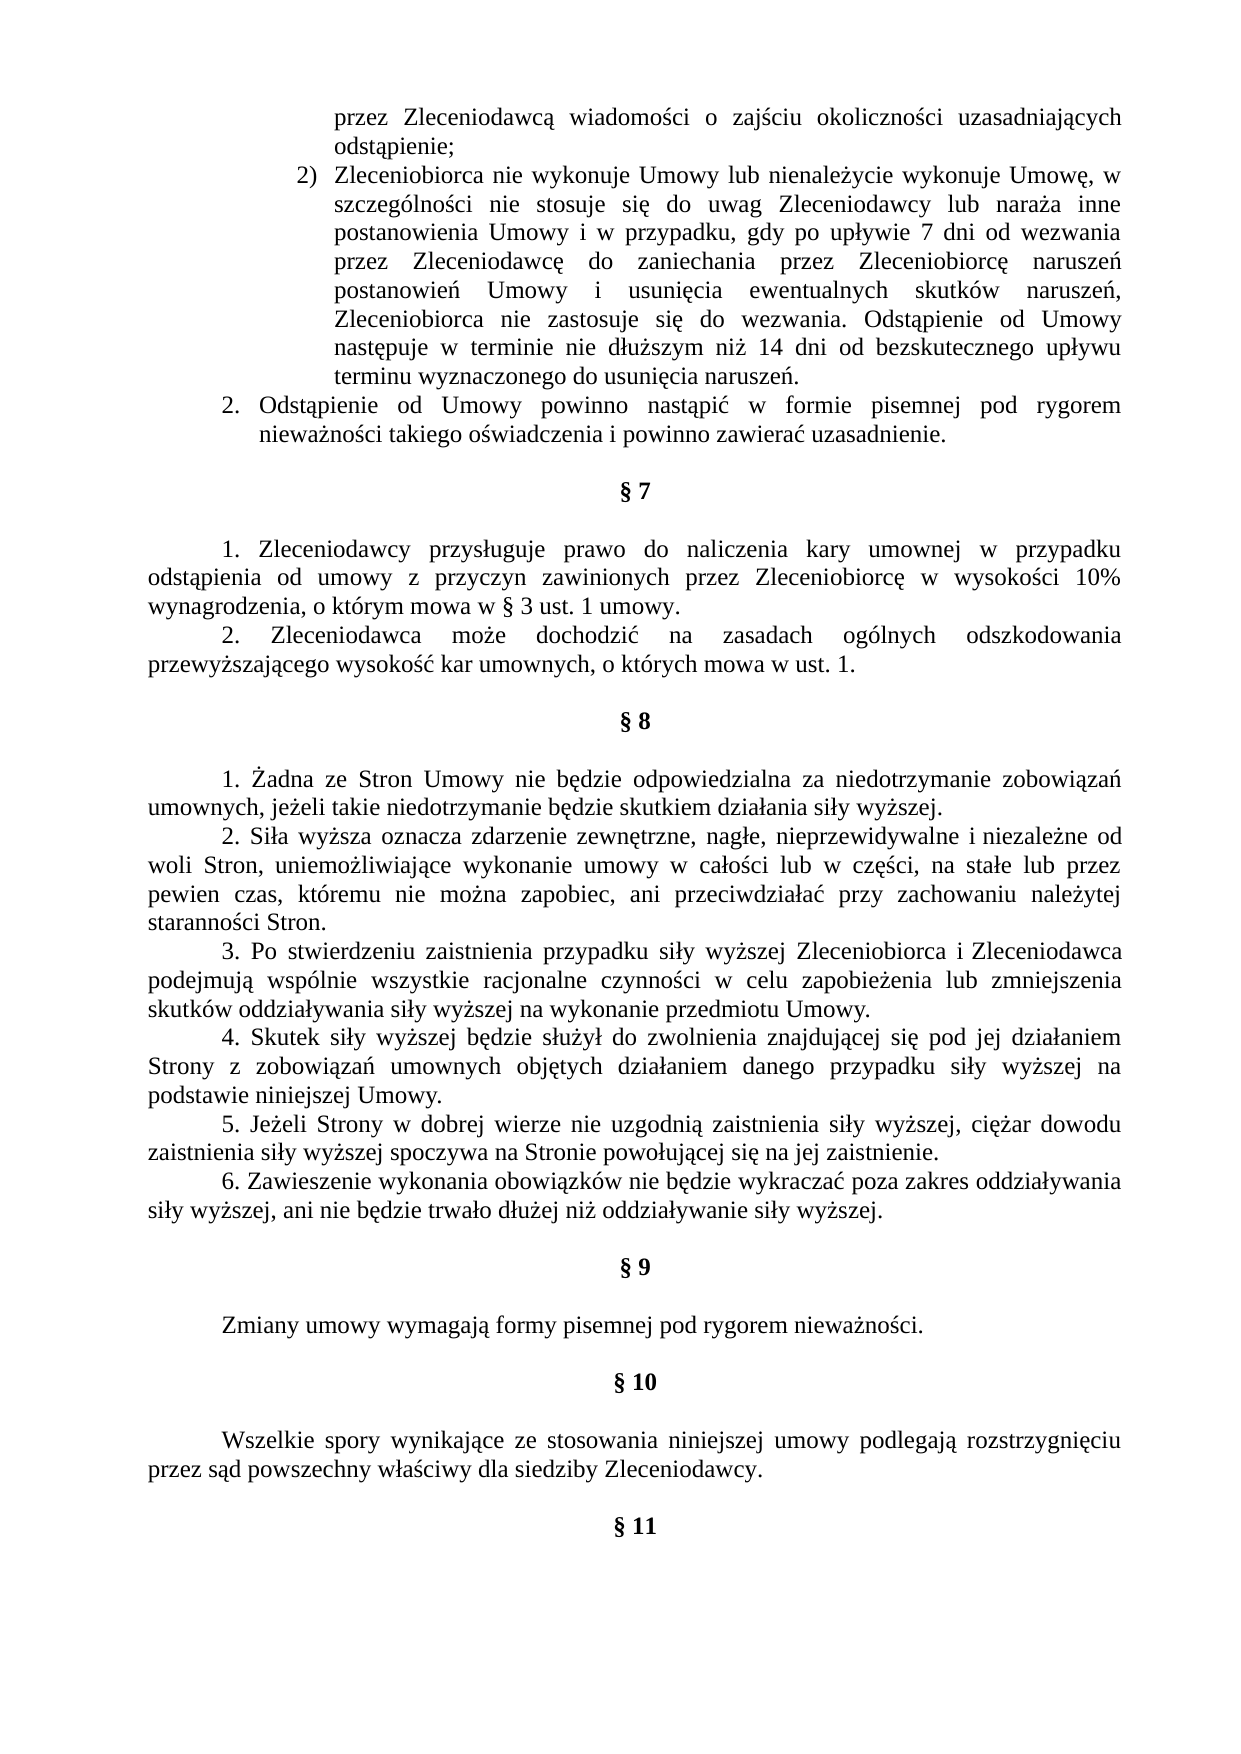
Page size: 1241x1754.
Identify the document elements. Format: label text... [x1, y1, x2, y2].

list Zleceniobiorca nie wykonuje Umowy lub nienależycie wykonuje Umowę, w szczególności nie stosuje się do uwag Zleceniodawcy lub naraża inne postanowienia Umowy i w przypadku, gdy po upływie 7 dni od wezwania przez Zleceniodawcę do zaniechania przez Zleceniobiorcę naruszeń postanowień Umowy i usunięcia ewentualnych skutków naruszeń, Zleceniobiorca nie zastosuje się do wezwania. Odstąpienie od Umowy następuje w terminie nie dłuższym niż 14 dni od bezskutecznego upływu terminu wyznaczonego do usunięcia naruszeń. [296, 160, 1122, 390]
text 2. Siła wyższa oznacza zdarzenie zewnętrzne, nagłe, nieprzewidywalne i niezależne od woli Stron, uniemożliwiające wykonanie umowy w całości lub w części, na stałe lub przez pewien czas, któremu nie można zapobiec, ani przeciwdziałać przy zachowaniu należytej staranności Stron. [148, 821, 1122, 936]
text Zmiany umowy wymagają formy pisemnej pod rygorem nieważności. [148, 1310, 1122, 1339]
text 2. Zleceniodawca może dochodzić na zasadach ogólnych odszkodowania przewyższającego wysokość kar umownych, o których mowa w ust. 1. [148, 620, 1122, 677]
text 6. Zawieszenie wykonania obowiązków nie będzie wykraczać poza zakres oddziaływania siły wyższej, ani nie będzie trwało dłużej niż oddziaływanie siły wyższej. [148, 1166, 1122, 1224]
text 1. Żadna ze Stron Umowy nie będzie odpowiedzialna za niedotrzymanie zobowiązań umownych, jeżeli takie niedotrzymanie będzie skutkiem działania siły wyższej. [148, 764, 1122, 821]
text § 10 [148, 1367, 1122, 1396]
text § 11 [148, 1511, 1122, 1540]
text § 8 [148, 706, 1122, 735]
text 5. Jeżeli Strony w dobrej wierze nie uzgodnią zaistnienia siły wyższej, ciężar dowodu zaistnienia siły wyższej spoczywa na Stronie powołującej się na jej zaistnienie. [148, 1109, 1122, 1166]
text § 7 [148, 476, 1122, 505]
text 4. Skutek siły wyższej będzie służył do zwolnienia znajdującej się pod jej działaniem Strony z zobowiązań umownych objętych działaniem danego przypadku siły wyższej na podstawie niniejszej Umowy. [148, 1022, 1122, 1109]
list Odstąpienie od Umowy powinno nastąpić w formie pisemnej pod rygorem nieważności takiego oświadczenia i powinno zawierać uzasadnienie. [221, 390, 1122, 447]
text § 9 [148, 1252, 1122, 1281]
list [296, 102, 1122, 160]
text 3. Po stwierdzeniu zaistnienia przypadku siły wyższej Zleceniobiorca i Zleceniodawca podejmują wspólnie wszystkie racjonalne czynności w celu zapobieżenia lub zmniejszenia skutków oddziaływania siły wyższej na wykonanie przedmiotu Umowy. [148, 936, 1122, 1022]
text 1. Zleceniodawcy przysługuje prawo do naliczenia kary umownej w przypadku odstąpienia od umowy z przyczyn zawinionych przez Zleceniobiorcę w wysokości 10% wynagrodzenia, o którym mowa w § 3 ust. 1 umowy. [148, 534, 1122, 620]
text Wszelkie spory wynikające ze stosowania niniejszej umowy podlegają rozstrzygnięciu przez sąd powszechny właściwy dla siedziby Zleceniodawcy. [148, 1425, 1122, 1482]
